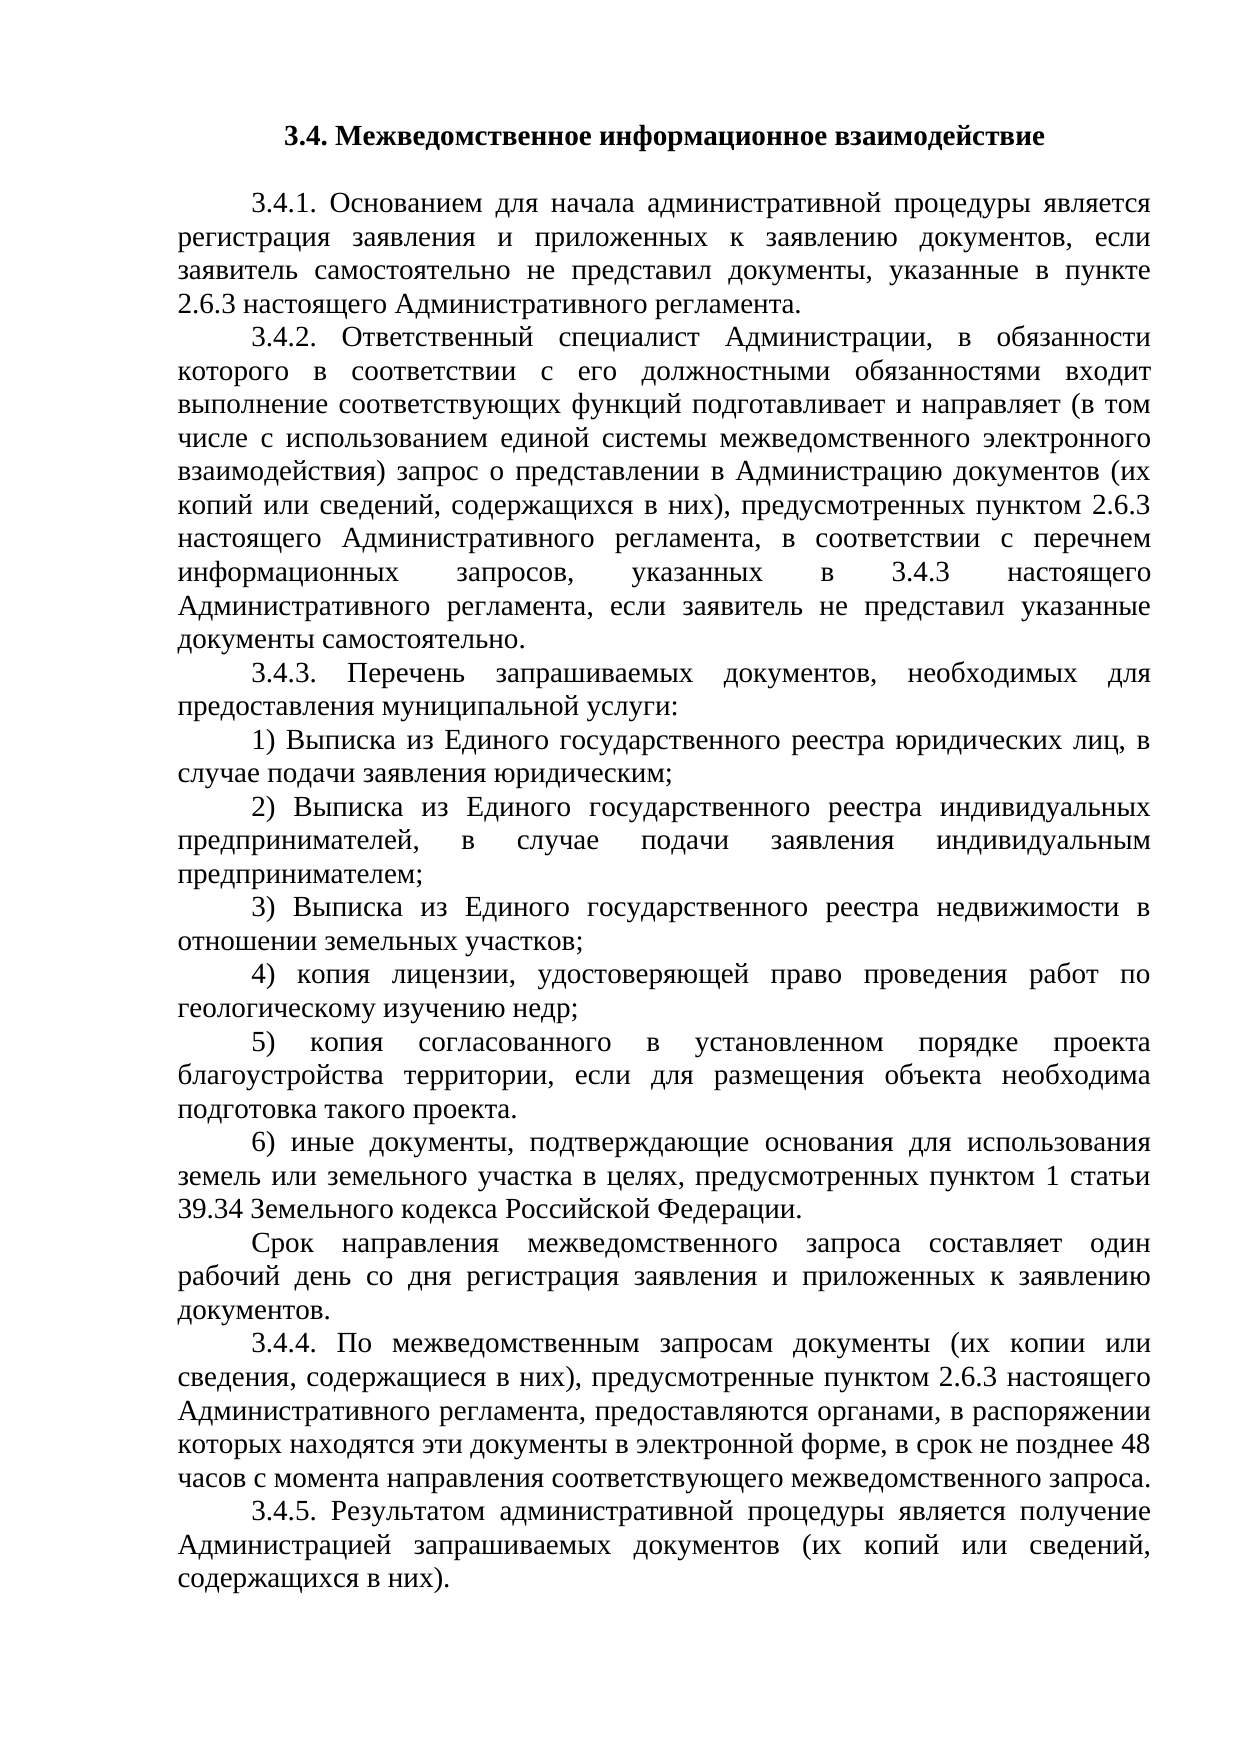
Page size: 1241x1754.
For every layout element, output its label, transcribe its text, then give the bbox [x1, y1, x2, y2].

text 4) копия лицензии, удостоверяющей право проведения работ по геологическому изучению недр; [177, 957, 1152, 1024]
text 1) Выписка из Единого государственного реестра юридических лиц, в случае подачи заявления юридическим; [177, 722, 1152, 789]
text 3.4.1. Основанием для начала административной процедуры является регистрация заявления и приложенных к заявлению документов, если заявитель самостоятельно не представил документы, указанные в пункте 2.6.3 настоящего Административного регламента. [177, 185, 1152, 319]
text 3.4. Межведомственное информационное взаимодействие [177, 118, 1152, 152]
text 2) Выписка из Единого государственного реестра индивидуальных предпринимателей, в случае подачи заявления индивидуальным предпринимателем; [177, 789, 1152, 889]
text Срок направления межведомственного запроса составляет один рабочий день со дня регистрация заявления и приложенных к заявлению документов. [177, 1225, 1152, 1326]
text 5) копия согласованного в установленном порядке проекта благоустройства территории, если для размещения объекта необходима подготовка такого проекта. [177, 1024, 1152, 1124]
text 3.4.5. Результатом административной процедуры является получение Администрацией запрашиваемых документов (их копий или сведений, содержащихся в них). [177, 1493, 1152, 1594]
text 3) Выписка из Единого государственного реестра недвижимости в отношении земельных участков; [177, 889, 1152, 957]
text 6) иные документы, подтверждающие основания для использования земель или земельного участка в целях, предусмотренных пунктом 1 статьи 39.34 Земельного кодекса Российской Федерации. [177, 1124, 1152, 1225]
text 3.4.3. Перечень запрашиваемых документов, необходимых для предоставления муниципальной услуги: [177, 655, 1152, 722]
text 3.4.4. По межведомственным запросам документы (их копии или сведения, содержащиеся в них), предусмотренные пунктом 2.6.3 настоящего Административного регламента, предоставляются органами, в распоряжении которых находятся эти документы в электронной форме, в срок не позднее 48 часов с момента направления соответствующего межведомственного запроса. [177, 1326, 1152, 1493]
text 3.4.2. Ответственный специалист Администрации, в обязанности которого в соответствии с его должностными обязанностями входит выполнение соответствующих функций подготавливает и направляет (в том числе с использованием единой системы межведомственного электронного взаимодействия) запрос о представлении в Администрацию документов (их копий или сведений, содержащихся в них), предусмотренных пунктом 2.6.3 настоящего Административного регламента, в соответствии с перечнем информационных запросов, указанных в 3.4.3 настоящего Административного регламента, если заявитель не представил указанные документы самостоятельно. [177, 319, 1152, 655]
